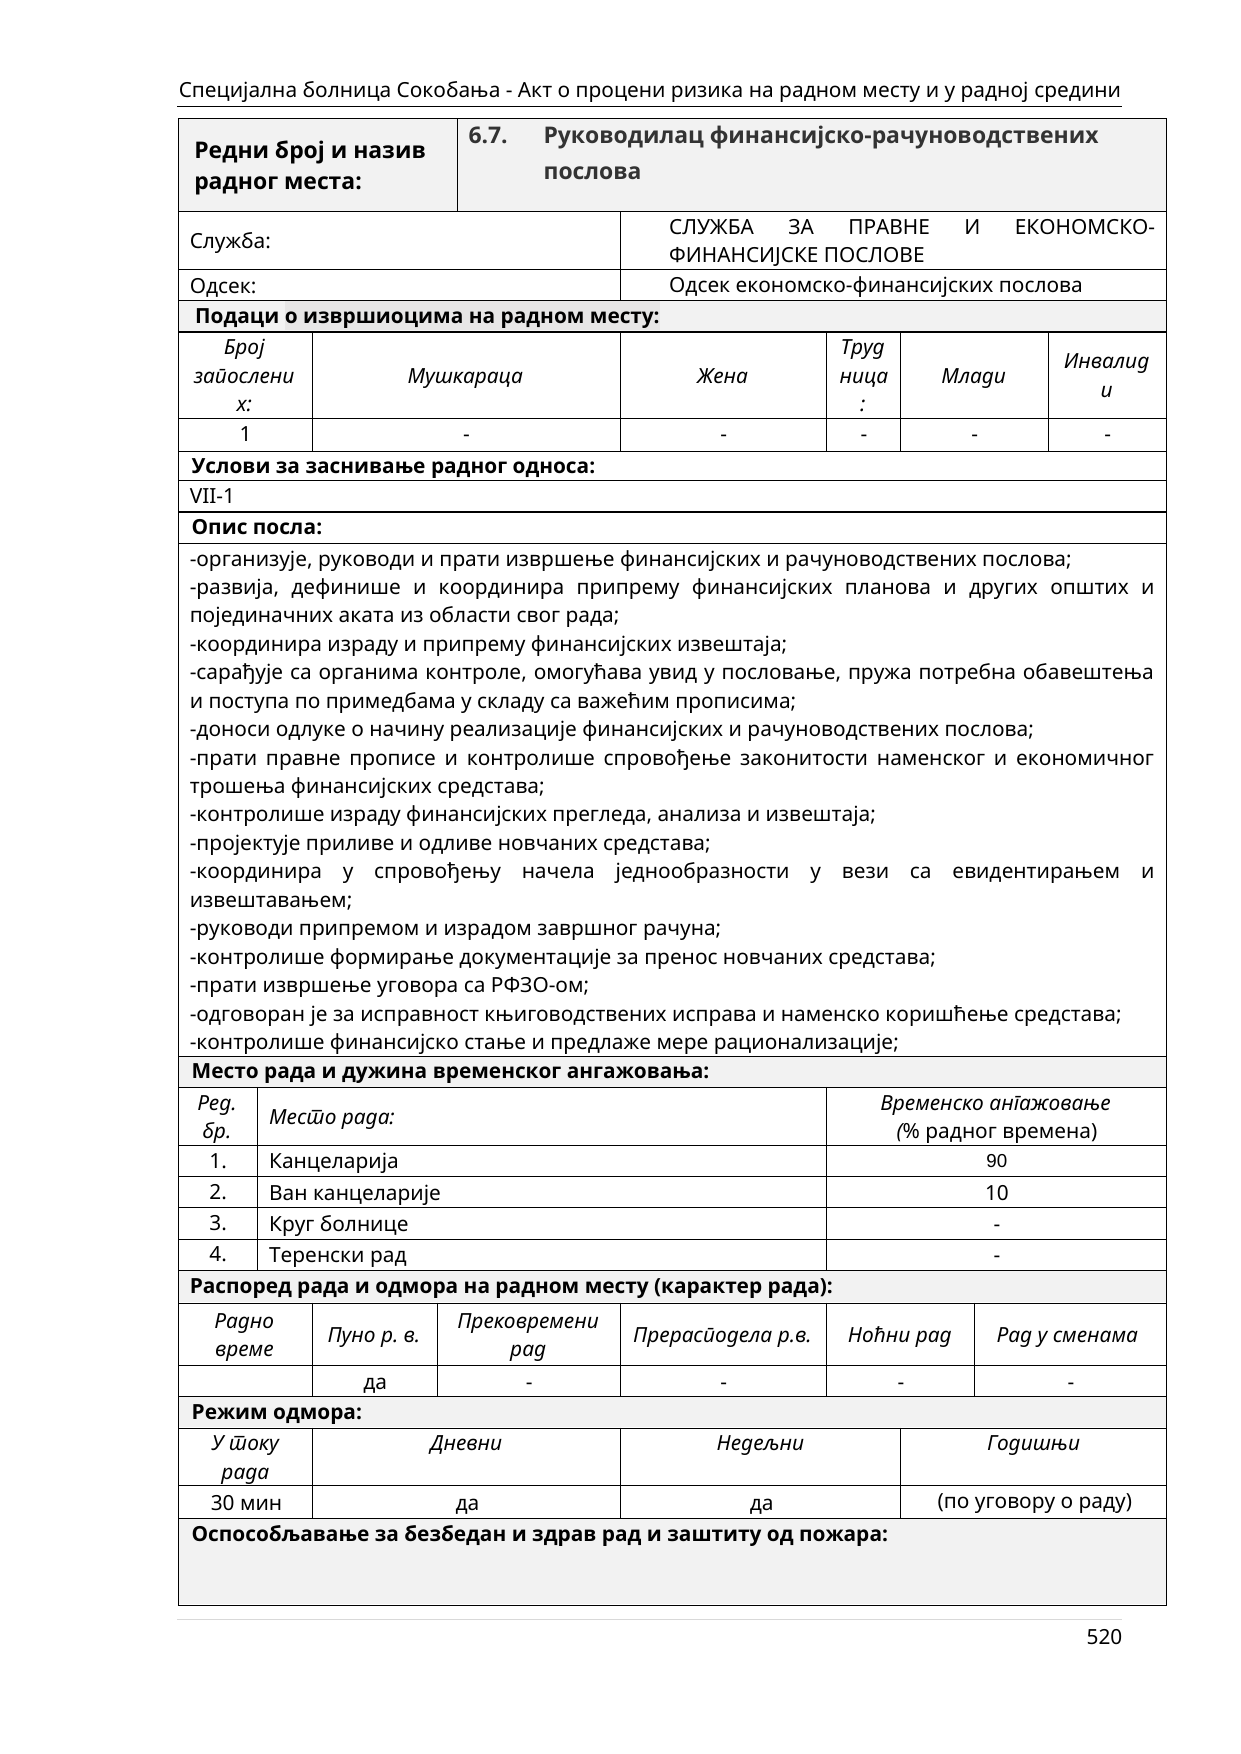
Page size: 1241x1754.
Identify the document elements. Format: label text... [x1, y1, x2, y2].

table_cell - [827, 1366, 974, 1396]
table_cell Место рада и дужина временског ангажовања: [179, 1057, 1166, 1087]
table_cell 1 [179, 419, 312, 451]
table_cell Круг болнице [258, 1208, 826, 1238]
table_cell - [901, 419, 1048, 451]
table_cell Оспособљавање за безбедан и здрав рад и заштиту од пожара: [179, 1519, 1166, 1604]
table_cell - [827, 1208, 1166, 1238]
table_cell Режим одмора: [179, 1397, 1166, 1427]
table_cell Одсек: [179, 270, 620, 300]
table_cell Жена [621, 333, 826, 418]
table_cell - [621, 1366, 826, 1396]
table_cell -организује, руководи и прати извршење финансијских и рачуноводствених послова; -развија, дефинише и координира припрему финансијских планова и других општих и појединачних аката из области свог рада; -координира израду и припрему финансијских извештаја; -сарађује са органима контроле, омогућава увид у пословање, пружа потребна обавештења и поступа по примедбама у складу са важећим прописима; -доноси одлуке о начину реализације финансијских и рачуноводствених послова; -прати правне прописе и контролише спровођење законитости наменског и економичног трошења финансијских средстава; -контролише израду финансијских прегледа, анализа и извештаја; -пројектује приливе и одливе новчаних средстава; -координира у спровођењу начела једнообразности у вези са евидентирањем и извештавањем; -руководи припремом и израдом завршног рачуна; -контролише формирање документације за пренос новчаних средстава; -прати извршење уговора са РФЗО-ом; -одговоран је за исправност књиговодствених исправа и наменско коришћење средстава; -контролише финансијско стање и предлаже мере рационализације; [179, 544, 1166, 1056]
table_cell Опис посла: [179, 513, 1166, 543]
table_cell Место рада: [258, 1088, 826, 1145]
table_cell да [313, 1366, 437, 1396]
table_cell Ноћни рад [827, 1304, 974, 1365]
table_cell VII-1 [179, 481, 1166, 511]
table_cell да [313, 1486, 620, 1518]
table_cell 2. [179, 1177, 257, 1207]
table_cell Дневни [313, 1429, 620, 1485]
table_header Руководилац финансијско-рачуноводствених послова [458, 119, 1166, 211]
table_cell Број запослених: [179, 333, 312, 418]
table_cell У току рада [179, 1429, 312, 1485]
table_cell 4. [179, 1240, 257, 1270]
table_cell 90 [827, 1146, 1166, 1176]
table_cell Трудница: [827, 333, 900, 418]
table_cell Временско ангажовање (% радног времена) [827, 1088, 1166, 1145]
table_cell Прерасподела р.в. [621, 1304, 826, 1365]
table_cell Мушкараца [313, 333, 620, 418]
table_cell Недељни [621, 1429, 900, 1485]
table_cell 1. [179, 1146, 257, 1176]
table_cell 10 [827, 1177, 1166, 1207]
table_cell 3. [179, 1208, 257, 1238]
table_cell - [1049, 419, 1166, 451]
table_cell Радно време [179, 1304, 312, 1365]
table_cell (по уговору о раду) [901, 1486, 1166, 1518]
table_cell Теренски рад [258, 1240, 826, 1270]
table_cell Канцеларија [258, 1146, 826, 1176]
table_cell Инвалиди [1049, 333, 1166, 418]
table_cell Служба: [179, 212, 620, 269]
table_cell СЛУЖБА ЗА ПРАВНЕ И ЕКОНОМСКО-ФИНАНСИЈСКЕ ПОСЛОВЕ [621, 212, 1166, 269]
table_cell - [313, 419, 620, 451]
table_cell Прековремени рад [438, 1304, 620, 1365]
table_cell 30 мин [179, 1486, 312, 1518]
table_cell - [827, 1240, 1166, 1270]
table_cell Годишњи [901, 1429, 1166, 1485]
table_cell Ред. бр. [179, 1088, 257, 1145]
table_header Редни број и назив радног места: [179, 119, 457, 211]
table_cell [179, 1366, 312, 1396]
table_cell да [621, 1486, 900, 1518]
table_cell Подаци о извршиоцима на радном месту: [179, 301, 1166, 331]
table_cell Услови за заснивање радног односа: [179, 452, 1166, 480]
table_cell Млади [901, 333, 1048, 418]
table_cell Ван канцеларије [258, 1177, 826, 1207]
table_cell - [621, 419, 826, 451]
table_cell Распоред рада и одмора на радном месту (карактер рада): [179, 1271, 1166, 1302]
table_cell Одсек економско-финансијских послова [621, 270, 1166, 300]
table_cell Пуно р. в. [313, 1304, 437, 1365]
table_cell Рад у сменама [975, 1304, 1166, 1365]
table_cell - [827, 419, 900, 451]
table_cell - [438, 1366, 620, 1396]
table_cell - [975, 1366, 1166, 1396]
